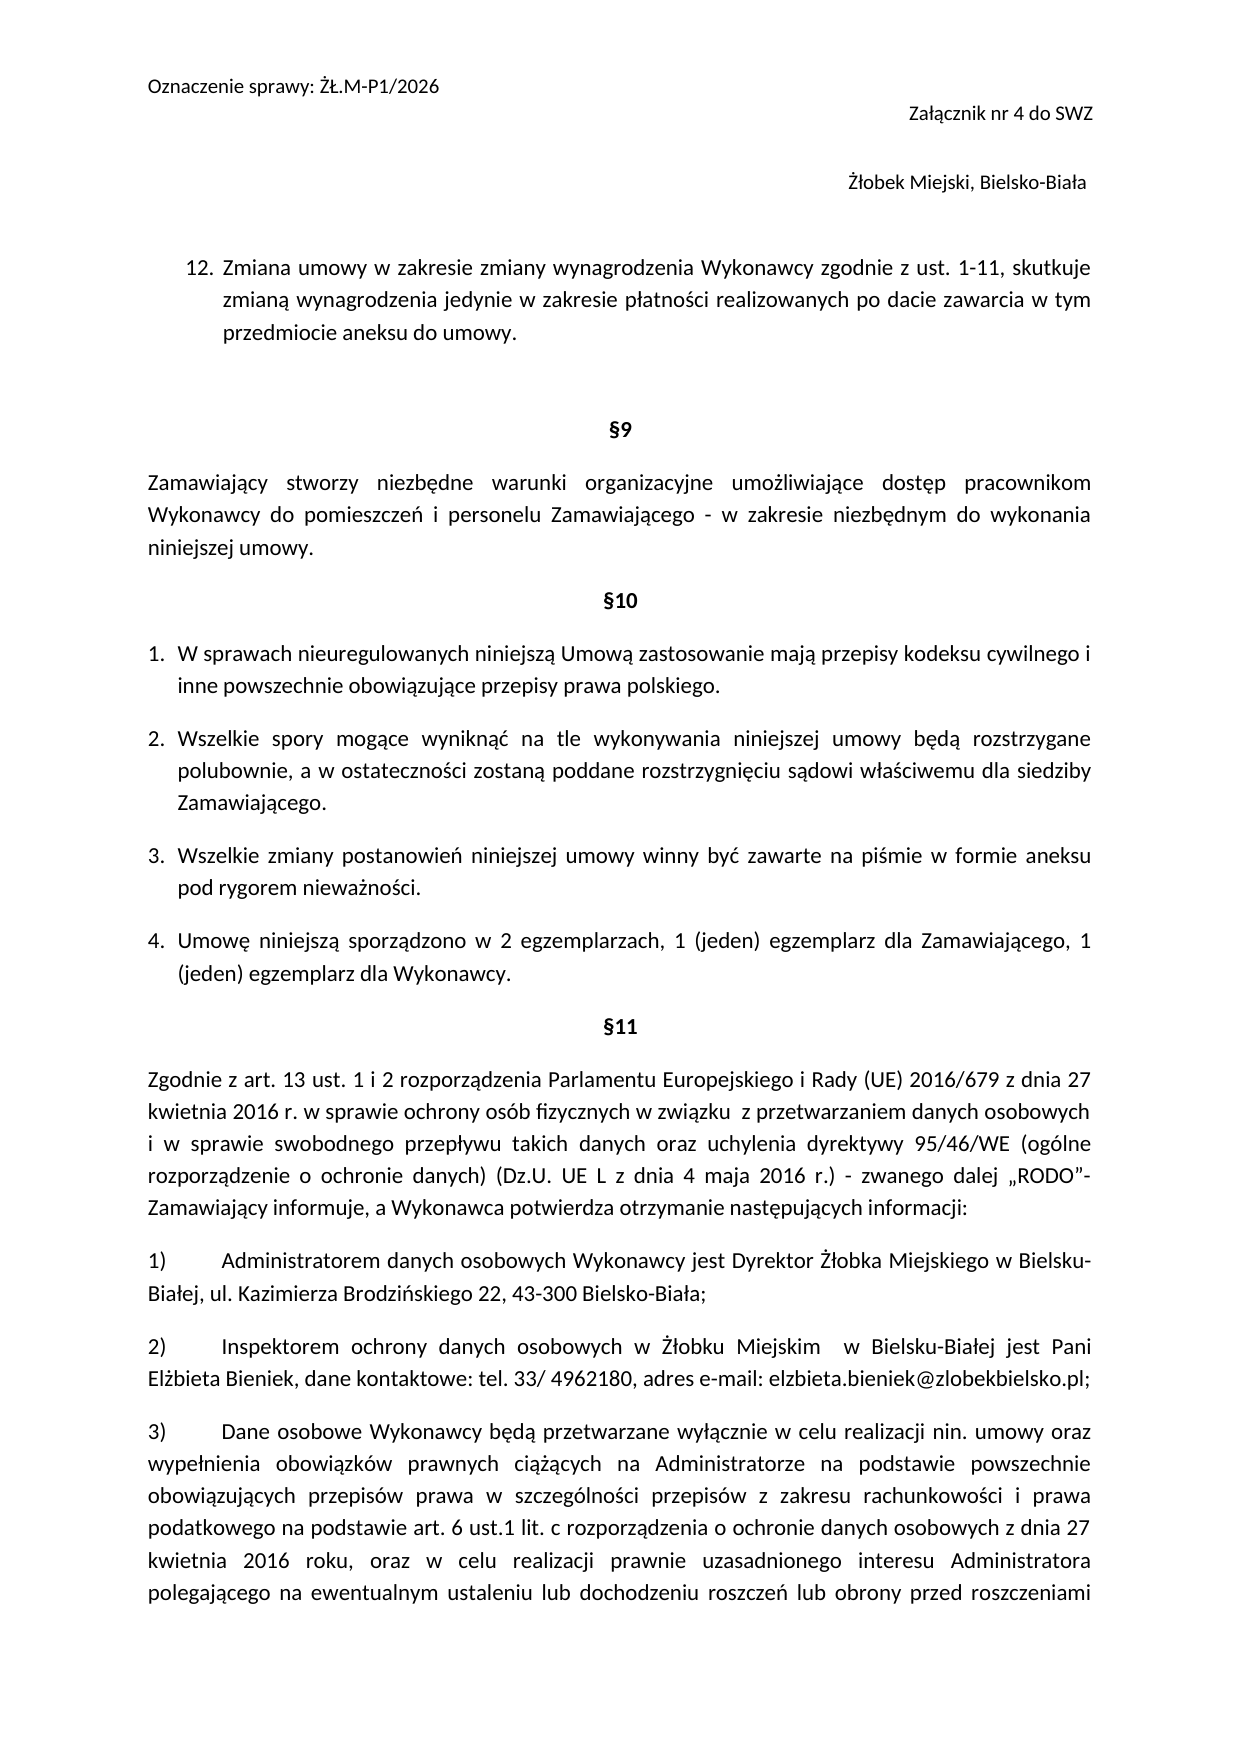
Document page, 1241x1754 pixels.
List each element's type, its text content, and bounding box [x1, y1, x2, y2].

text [148, 1417, 1093, 1606]
text 1. W sprawach nieuregulowanych niniejszą Umową zastosowanie mają przepisy kodeksu cywilnego i inne powszechnie obowiązujące przepisy prawa polskiego. [148, 639, 1093, 699]
text 1) Administratorem danych osobowych Wykonawcy jest Dyrektor Żłobka Miejskiego w Bielsku-Białej, ul. Kazimierza Brodzińskiego 22, 43-300 Bielsko-Biała; [148, 1247, 1093, 1307]
text Zamawiający stworzy niezbędne warunki organizacyjne umożliwiające dostęp pracownikom Wykonawcy do pomieszczeń i personelu Zamawiającego - w zakresie niezbędnym do wykonania niniejszej umowy. [148, 468, 1093, 561]
text §11 [148, 1012, 1093, 1040]
text §9 [148, 415, 1093, 443]
text 2) Inspektorem ochrony danych osobowych w Żłobku Miejskim w Bielsku-Białej jest Pani Elżbieta Bieniek, dane kontaktowe: tel. 33/ 4962180, adres e-mail: elzbieta.bieniek@zlobekbielsko.pl; [148, 1332, 1093, 1392]
list Wszelkie spory mogące wyniknąć na tle wykonywania niniejszej umowy będą rozstrzygane polubownie, a w ostateczności zostaną poddane rozstrzygnięciu sądowi właściwemu dla siedziby Zamawiającego. [148, 724, 1093, 816]
list Wszelkie zmiany postanowień niniejszej umowy winny być zawarte na piśmie w formie aneksu pod rygorem nieważności. [148, 841, 1093, 902]
text §10 [148, 586, 1093, 614]
list Zmiana umowy w zakresie zmiany wynagrodzenia Wykonawcy zgodnie z ust. 1-11, skutkuje zmianą wynagrodzenia jedynie w zakresie płatności realizowanych po dacie zawarcia w tym przedmiocie aneksu do umowy. [185, 253, 1093, 346]
text Zgodnie z art. 13 ust. 1 i 2 rozporządzenia Parlamentu Europejskiego i Rady (UE) 2016/679 z dnia 27 kwietnia 2016 r. w sprawie ochrony osób fizycznych w związku z przetwarzaniem danych osobowych i w sprawie swobodnego przepływu takich danych oraz uchylenia dyrektywy 95/46/WE (ogólne rozporządzenie o ochronie danych) (Dz.U. UE L z dnia 4 maja 2016 r.) - zwanego dalej „RODO”- Zamawiający informuje, a Wykonawca potwierdza otrzymanie następujących informacji: [148, 1065, 1093, 1222]
text 4. Umowę niniejszą sporządzono w 2 egzemplarzach, 1 (jeden) egzemplarz dla Zamawiającego, 1 (jeden) egzemplarz dla Wykonawcy. [148, 927, 1093, 987]
